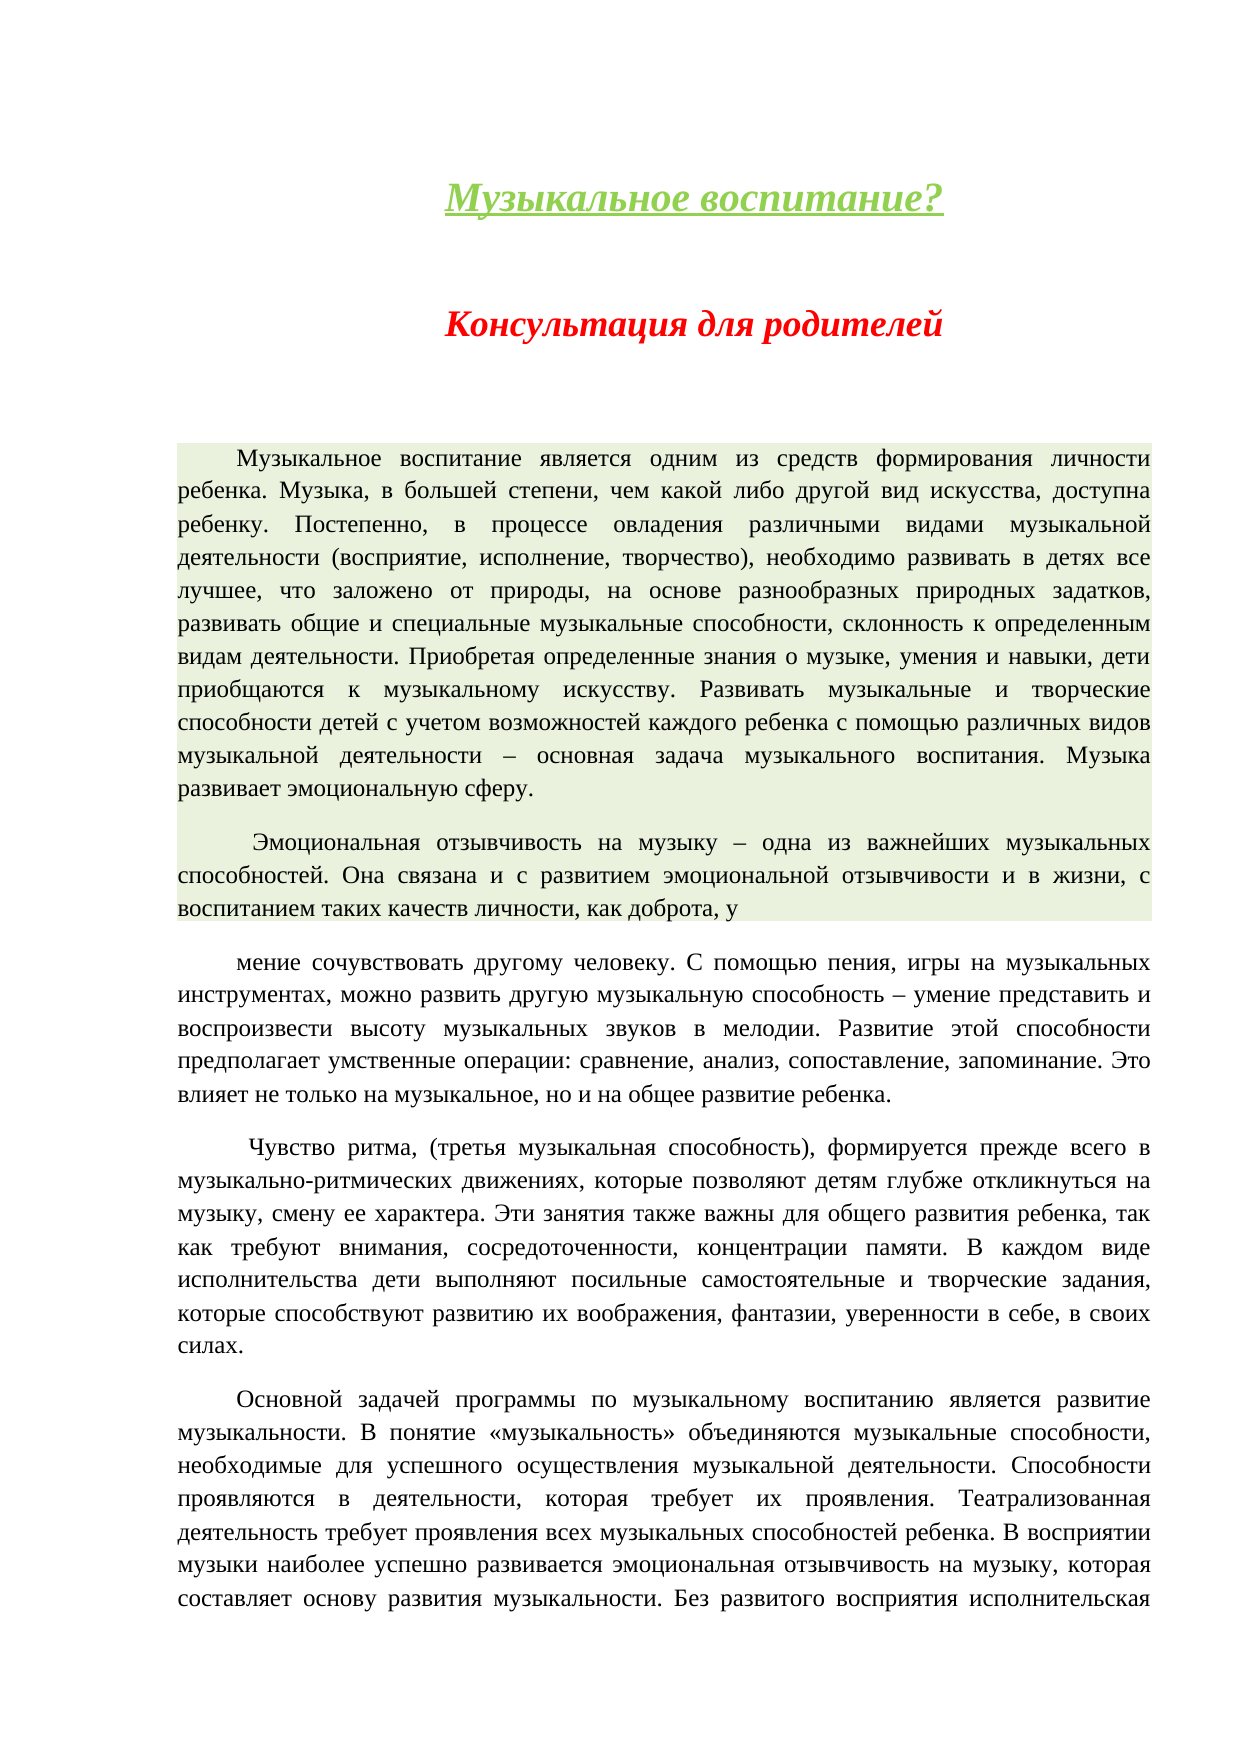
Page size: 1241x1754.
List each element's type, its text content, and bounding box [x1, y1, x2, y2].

text Консультация для родителей [177, 302, 1152, 345]
text Музыкальное воспитание является одним из средств формирования личности ребенка. Музыка, в большей степени, чем какой либо другой вид искусства, доступна ребенку. Постепенно, в процессе овладения различными видами музыкальной деятельности (восприятие, исполнение, творчество), необходимо развивать в детях все лучшее, что заложено от природы, на основе разнообразных природных задатков, развивать общие и специальные музыкальные способности, склонность к определенным видам деятельности. Приобретая определенные знания о музыке, умения и навыки, дети приобщаются к музыкальному искусству. Развивать музыкальные и творческие способности детей с учетом возможностей каждого ребенка с помощью различных видов музыкальной деятельности – основная задача музыкального воспитания. Музыка развивает эмоциональную сферу. [177, 443, 1152, 802]
text Музыкальное воспитание? [177, 172, 1152, 220]
text мение сочувствовать другому человеку. С помощью пения, игры на музыкальных инструментах, можно развить другую музыкальную способность – умение представить и воспроизвести высоту музыкальных звуков в мелодии. Развитие этой способности предполагает умственные операции: сравнение, анализ, сопоставление, запоминание. Это влияет не только на музыкальное, но и на общее развитие ребенка. [177, 947, 1152, 1107]
text Чувство ритма, (третья музыкальная способность), формируется прежде всего в музыкально-ритмических движениях, которые позволяют детям глубже откликнуться на музыку, смену ее характера. Эти занятия также важны для общего развития ребенка, так как требуют внимания, сосредоточенности, концентрации памяти. В каждом виде исполнительства дети выполняют посильные самостоятельные и творческие задания, которые способствуют развитию их воображения, фантазии, уверенности в себе, в своих силах. [177, 1132, 1152, 1359]
text Эмоциональная отзывчивость на музыку – одна из важнейших музыкальных способностей. Она связана и с развитием эмоциональной отзывчивости и в жизни, с воспитанием таких качеств личности, как доброта, у [177, 827, 1152, 921]
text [177, 1384, 1152, 1611]
